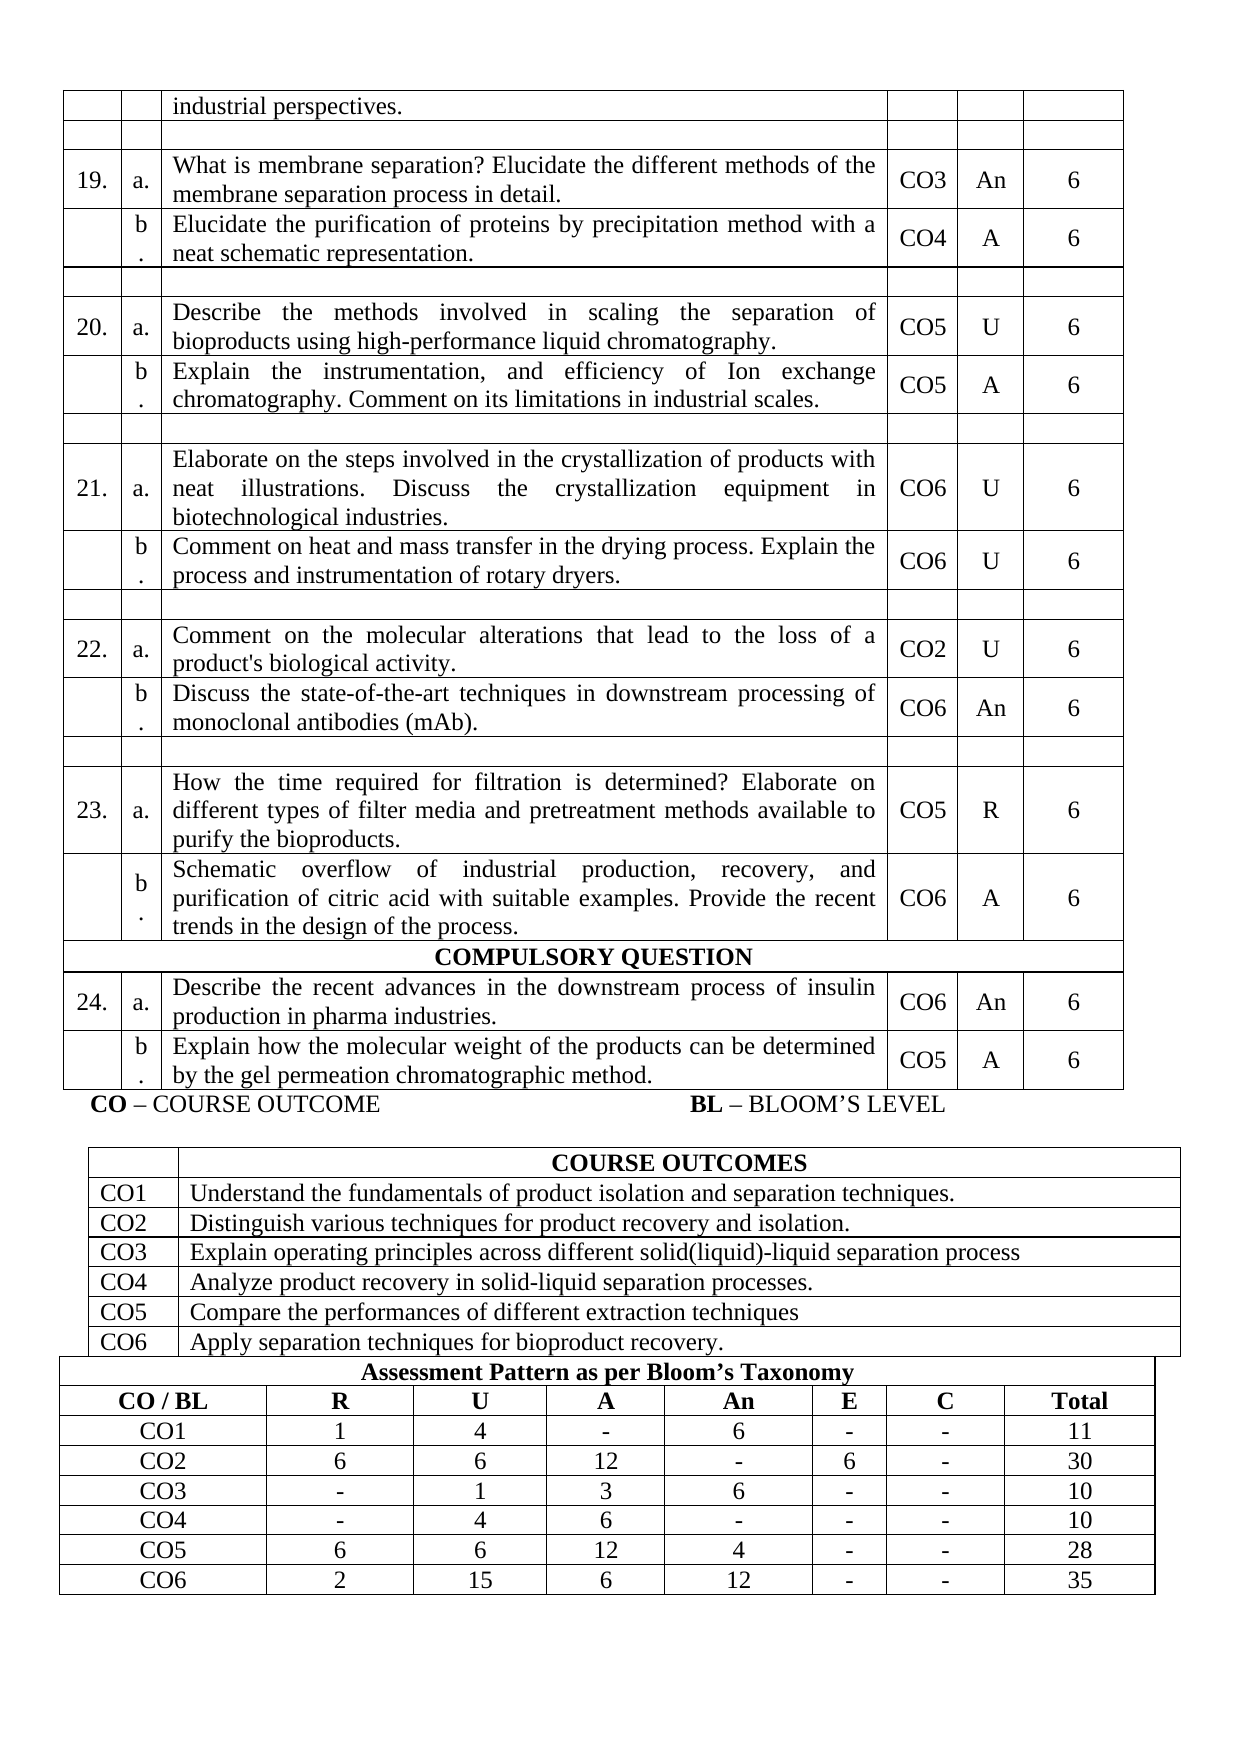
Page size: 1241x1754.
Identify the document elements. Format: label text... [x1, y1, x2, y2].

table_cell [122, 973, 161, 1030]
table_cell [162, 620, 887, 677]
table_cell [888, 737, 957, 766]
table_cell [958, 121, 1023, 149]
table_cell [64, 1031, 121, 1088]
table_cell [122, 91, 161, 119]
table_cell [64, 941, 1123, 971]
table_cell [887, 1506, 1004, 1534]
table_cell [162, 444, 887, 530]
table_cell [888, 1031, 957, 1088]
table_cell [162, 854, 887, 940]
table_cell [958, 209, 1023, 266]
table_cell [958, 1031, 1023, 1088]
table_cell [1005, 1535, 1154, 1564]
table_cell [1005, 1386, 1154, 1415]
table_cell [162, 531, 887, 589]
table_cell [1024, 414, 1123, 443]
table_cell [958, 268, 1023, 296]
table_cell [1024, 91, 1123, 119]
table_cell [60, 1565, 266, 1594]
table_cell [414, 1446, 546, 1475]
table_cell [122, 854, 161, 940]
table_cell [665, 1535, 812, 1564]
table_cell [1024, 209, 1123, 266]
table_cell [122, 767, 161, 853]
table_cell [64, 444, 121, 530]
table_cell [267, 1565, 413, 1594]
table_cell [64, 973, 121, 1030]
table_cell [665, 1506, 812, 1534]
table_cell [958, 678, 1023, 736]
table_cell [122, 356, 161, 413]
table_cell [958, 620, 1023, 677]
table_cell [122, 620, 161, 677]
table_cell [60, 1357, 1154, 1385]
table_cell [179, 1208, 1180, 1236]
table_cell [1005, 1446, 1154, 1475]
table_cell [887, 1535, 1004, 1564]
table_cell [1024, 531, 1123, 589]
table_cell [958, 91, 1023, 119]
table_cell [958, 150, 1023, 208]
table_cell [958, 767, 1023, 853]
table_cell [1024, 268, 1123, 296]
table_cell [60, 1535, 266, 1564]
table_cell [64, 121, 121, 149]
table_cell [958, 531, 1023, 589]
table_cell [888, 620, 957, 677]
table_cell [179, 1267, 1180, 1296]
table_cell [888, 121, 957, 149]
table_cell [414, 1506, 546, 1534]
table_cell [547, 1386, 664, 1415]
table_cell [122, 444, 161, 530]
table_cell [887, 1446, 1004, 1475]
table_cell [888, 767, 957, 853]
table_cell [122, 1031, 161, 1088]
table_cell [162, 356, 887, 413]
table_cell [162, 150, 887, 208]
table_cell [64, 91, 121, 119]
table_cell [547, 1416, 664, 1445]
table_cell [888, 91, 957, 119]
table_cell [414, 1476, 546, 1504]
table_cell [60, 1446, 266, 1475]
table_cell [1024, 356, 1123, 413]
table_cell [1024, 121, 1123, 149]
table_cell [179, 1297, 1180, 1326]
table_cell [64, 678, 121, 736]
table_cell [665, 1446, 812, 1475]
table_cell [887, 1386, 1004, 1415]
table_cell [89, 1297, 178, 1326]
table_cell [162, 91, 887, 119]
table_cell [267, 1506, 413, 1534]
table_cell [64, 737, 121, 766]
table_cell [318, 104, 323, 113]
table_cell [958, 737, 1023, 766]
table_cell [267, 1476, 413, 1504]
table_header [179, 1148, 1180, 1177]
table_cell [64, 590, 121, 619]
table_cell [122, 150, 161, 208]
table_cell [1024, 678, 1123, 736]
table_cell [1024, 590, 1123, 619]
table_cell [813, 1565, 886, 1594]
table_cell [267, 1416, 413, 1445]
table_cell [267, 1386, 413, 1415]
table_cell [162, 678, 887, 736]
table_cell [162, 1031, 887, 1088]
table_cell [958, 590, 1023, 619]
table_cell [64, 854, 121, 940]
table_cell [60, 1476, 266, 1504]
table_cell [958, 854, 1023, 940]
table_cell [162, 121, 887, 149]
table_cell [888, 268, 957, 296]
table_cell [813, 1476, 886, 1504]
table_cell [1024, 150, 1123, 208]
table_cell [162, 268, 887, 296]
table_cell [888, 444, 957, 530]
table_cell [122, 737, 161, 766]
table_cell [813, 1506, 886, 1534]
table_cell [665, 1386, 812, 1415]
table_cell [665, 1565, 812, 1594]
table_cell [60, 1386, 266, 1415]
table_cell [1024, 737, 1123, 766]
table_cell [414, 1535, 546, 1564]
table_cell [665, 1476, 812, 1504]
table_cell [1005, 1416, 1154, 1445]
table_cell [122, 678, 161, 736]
text CO – COURSE OUTCOME BL – BLOOM’S LEVEL [90, 1089, 1150, 1118]
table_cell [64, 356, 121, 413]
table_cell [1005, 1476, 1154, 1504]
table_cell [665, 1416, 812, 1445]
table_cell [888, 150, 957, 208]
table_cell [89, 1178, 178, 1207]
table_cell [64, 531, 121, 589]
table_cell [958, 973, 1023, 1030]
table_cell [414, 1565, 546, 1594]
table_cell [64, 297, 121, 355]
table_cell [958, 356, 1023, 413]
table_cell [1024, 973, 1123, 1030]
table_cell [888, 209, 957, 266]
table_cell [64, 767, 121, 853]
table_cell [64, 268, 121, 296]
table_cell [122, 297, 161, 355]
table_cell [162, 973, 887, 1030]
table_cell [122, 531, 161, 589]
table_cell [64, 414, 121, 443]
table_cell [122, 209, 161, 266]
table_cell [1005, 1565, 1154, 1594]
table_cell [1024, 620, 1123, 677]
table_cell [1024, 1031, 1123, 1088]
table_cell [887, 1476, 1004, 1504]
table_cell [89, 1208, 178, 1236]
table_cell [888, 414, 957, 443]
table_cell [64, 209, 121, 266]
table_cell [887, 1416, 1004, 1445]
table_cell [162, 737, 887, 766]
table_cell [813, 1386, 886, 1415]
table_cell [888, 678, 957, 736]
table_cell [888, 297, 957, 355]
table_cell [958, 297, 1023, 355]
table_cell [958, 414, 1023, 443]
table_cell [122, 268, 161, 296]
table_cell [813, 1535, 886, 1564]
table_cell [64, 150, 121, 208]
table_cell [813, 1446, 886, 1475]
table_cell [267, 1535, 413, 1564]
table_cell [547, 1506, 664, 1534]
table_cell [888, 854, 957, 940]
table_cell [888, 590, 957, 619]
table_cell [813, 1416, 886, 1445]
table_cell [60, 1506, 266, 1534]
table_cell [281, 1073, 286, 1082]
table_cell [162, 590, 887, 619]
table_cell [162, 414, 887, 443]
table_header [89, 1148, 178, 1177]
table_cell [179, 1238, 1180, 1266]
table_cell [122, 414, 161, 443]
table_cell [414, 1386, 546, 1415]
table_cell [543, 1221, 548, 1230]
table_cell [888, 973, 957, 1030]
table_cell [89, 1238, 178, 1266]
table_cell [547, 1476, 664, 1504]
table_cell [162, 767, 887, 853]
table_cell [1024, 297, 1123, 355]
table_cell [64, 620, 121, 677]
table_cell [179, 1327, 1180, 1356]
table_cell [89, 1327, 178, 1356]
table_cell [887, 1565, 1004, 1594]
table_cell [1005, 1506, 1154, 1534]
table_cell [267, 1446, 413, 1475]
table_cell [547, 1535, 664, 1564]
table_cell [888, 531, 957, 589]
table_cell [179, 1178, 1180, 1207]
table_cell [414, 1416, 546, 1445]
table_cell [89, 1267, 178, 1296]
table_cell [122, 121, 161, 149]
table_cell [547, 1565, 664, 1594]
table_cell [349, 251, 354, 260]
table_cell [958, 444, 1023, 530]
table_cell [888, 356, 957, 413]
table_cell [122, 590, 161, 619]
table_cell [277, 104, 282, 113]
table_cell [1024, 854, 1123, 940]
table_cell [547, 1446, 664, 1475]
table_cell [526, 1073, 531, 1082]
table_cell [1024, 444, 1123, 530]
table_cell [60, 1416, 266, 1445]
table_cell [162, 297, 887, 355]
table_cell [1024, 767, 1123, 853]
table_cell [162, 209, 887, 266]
